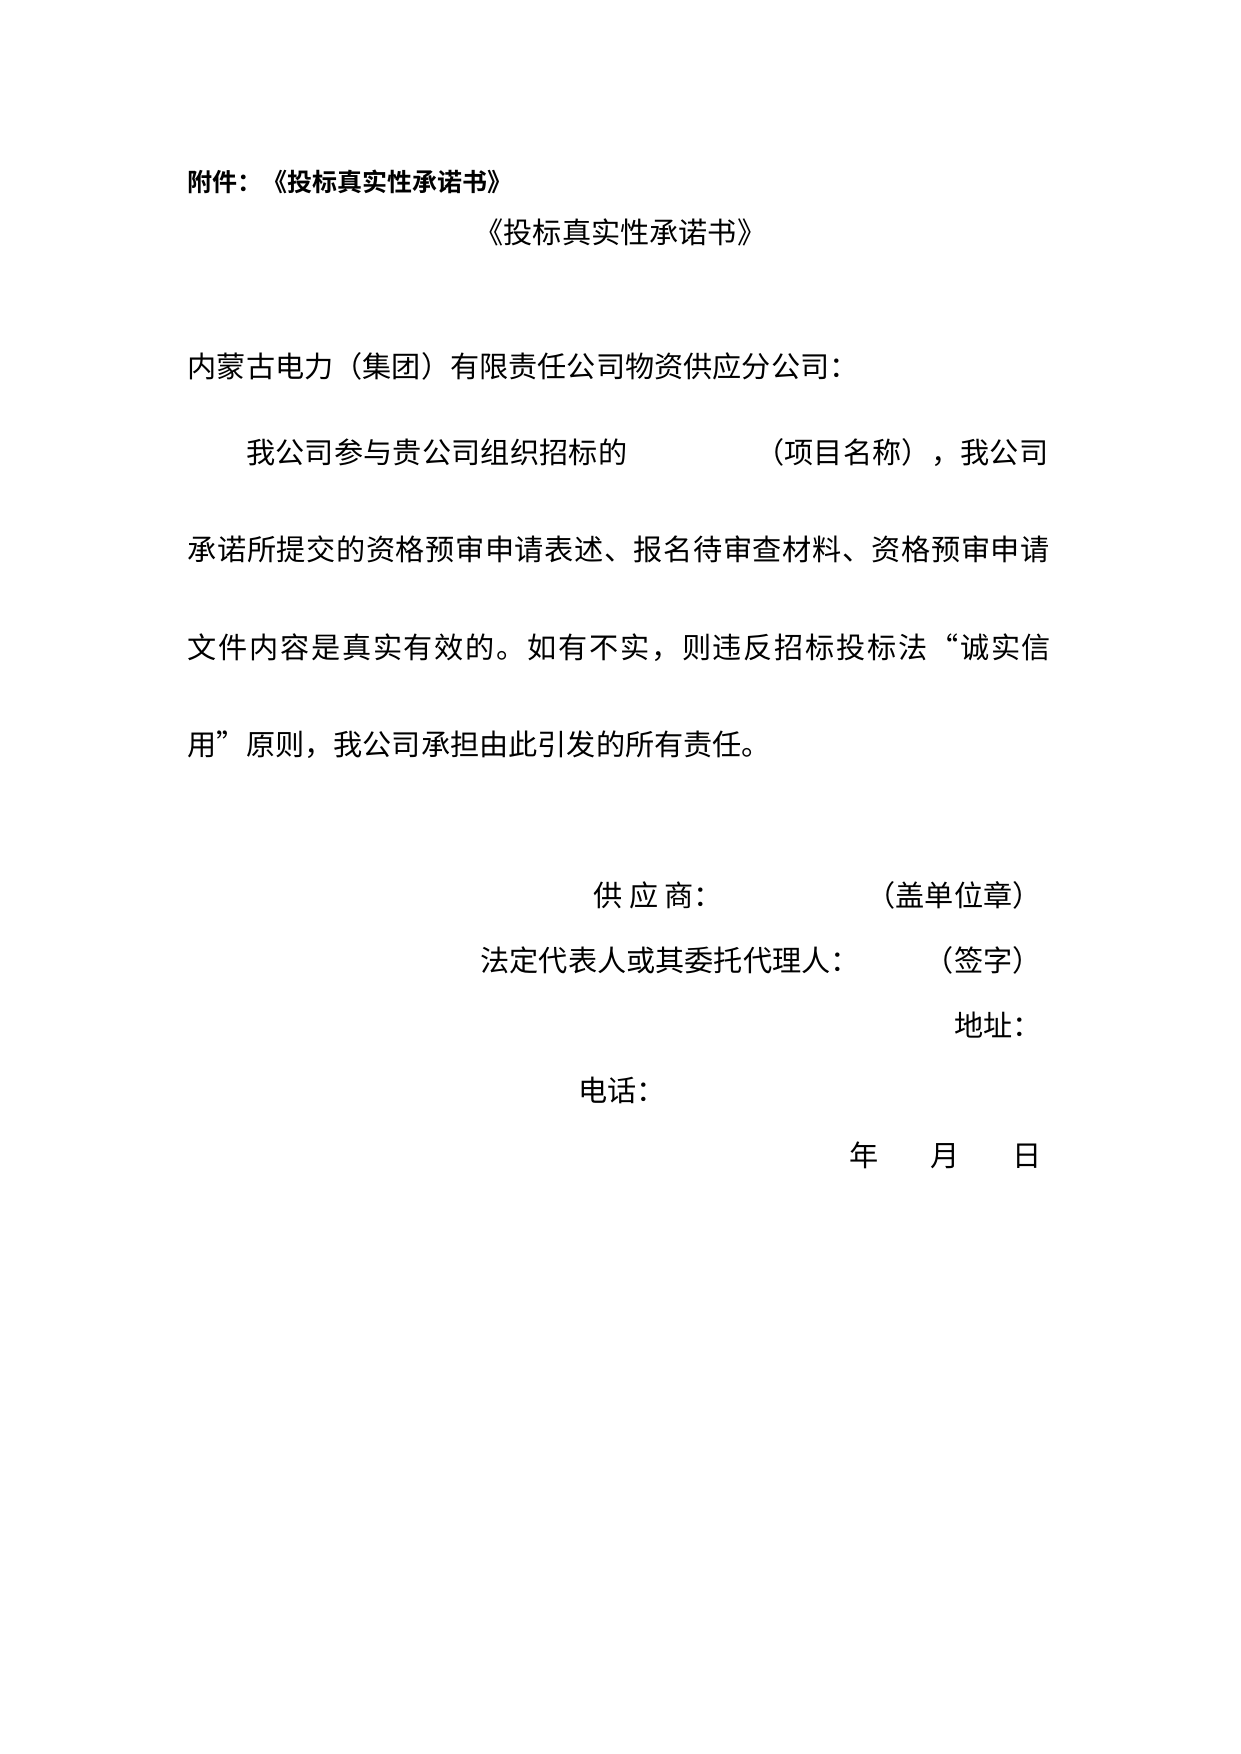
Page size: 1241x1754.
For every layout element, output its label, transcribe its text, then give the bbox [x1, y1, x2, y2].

text 附件：《投标真实性承诺书》 [187, 162, 1053, 198]
text 《投标真实性承诺书》 [187, 198, 1053, 263]
table_cell 电话： [188, 1057, 1053, 1122]
table_cell 地址： [188, 992, 1053, 1057]
table_cell 法定代表人或其委托代理人： （签字） [188, 927, 1053, 992]
text 我公司参与贵公司组织招标的 （项目名称），我公司承诺所提交的资格预审申请表述、报名待审查材料、资格预审申请文件内容是真实有效的。如有不实，则违反招标投标法“诚实信用”原则，我公司承担由此引发的所有责任。 [187, 418, 1053, 775]
table_header 供 应 商： （盖单位章） [188, 862, 1053, 927]
text 内蒙古电力（集团）有限责任公司物资供应分公司： [187, 332, 1053, 397]
table_cell 年 月 日 [188, 1122, 1053, 1187]
